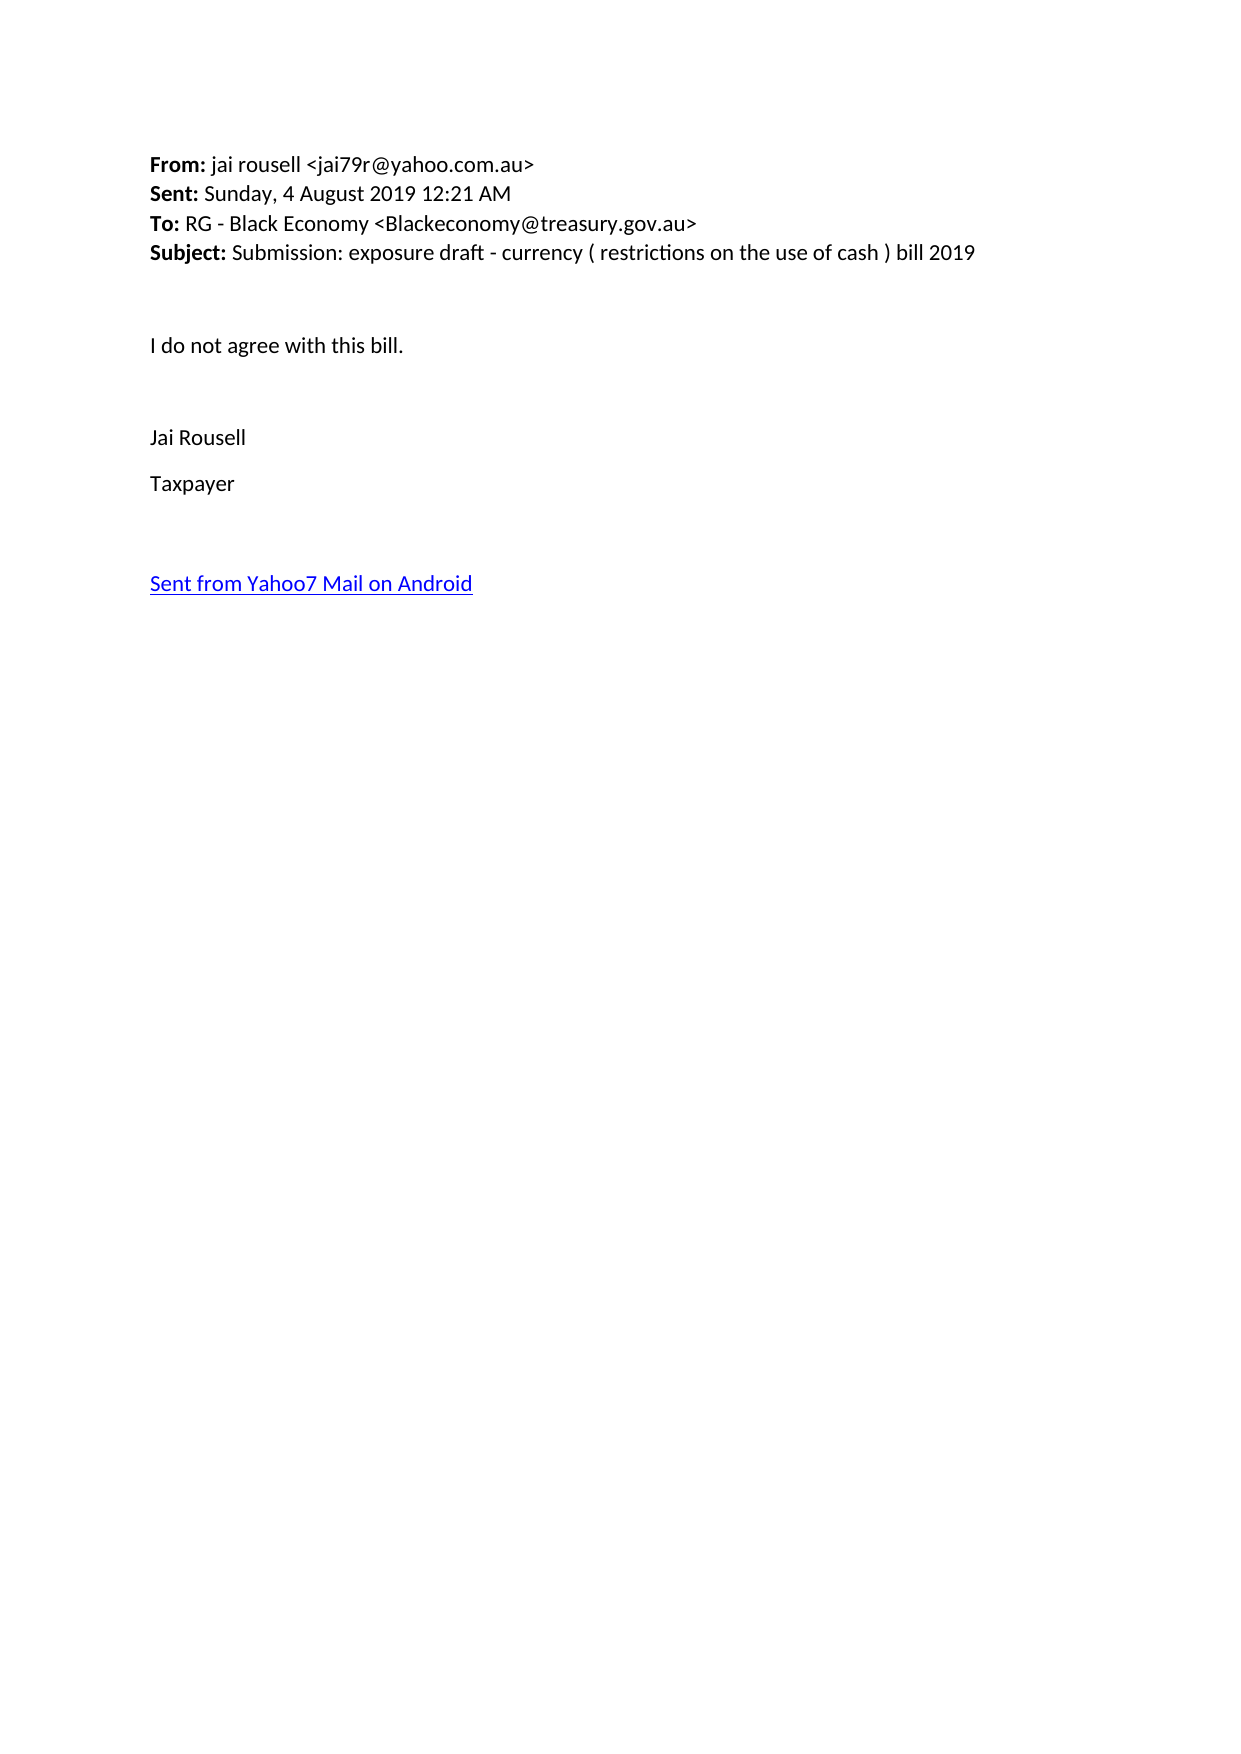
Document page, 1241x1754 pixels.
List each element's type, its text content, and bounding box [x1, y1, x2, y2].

text Sent from Yahoo7 Mail on Android [150, 569, 1090, 597]
text I do not agree with this bill. [150, 331, 1090, 359]
text From: jai rousell <jai79r@yahoo.com.au> Sent: Sunday, 4 August 2019 12:21 AM To: RG - Black Economy <Blackeconomy@treasury.gov.au> Subject: Submission: exposure draft - currency ( restrictions on the use of cash ) bill 2019 [150, 150, 1090, 266]
text Taxpayer [150, 469, 1090, 497]
text Jai Rousell [150, 423, 1090, 451]
